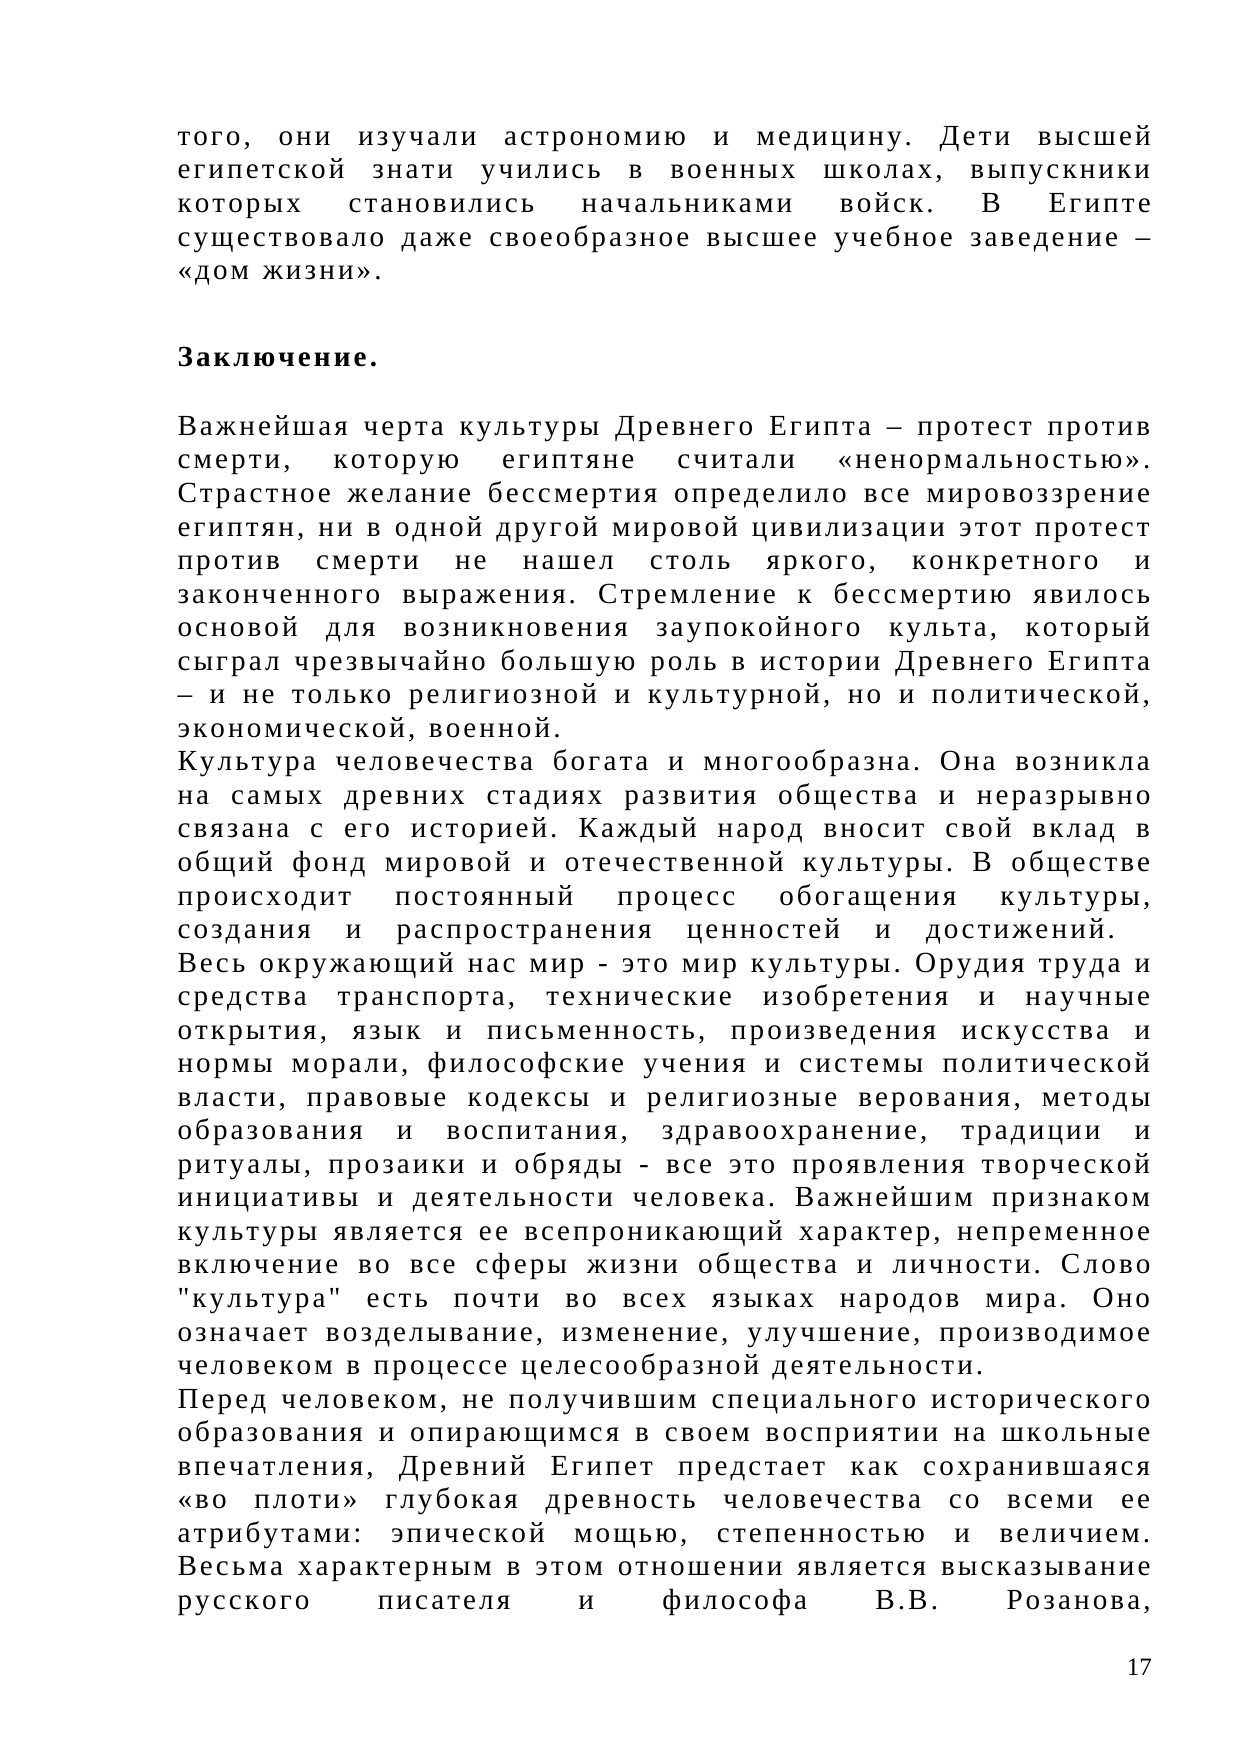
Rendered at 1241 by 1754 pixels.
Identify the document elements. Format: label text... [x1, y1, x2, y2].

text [177, 118, 1152, 286]
text Культура человечества богата и многообразна. Она возникла на самых древних стадиях развития общества и неразрывно связана с его историей. Каждый народ вносит свой вклад в общий фонд мировой и отечественной культуры. В обществе происходит постоянный процесс обогащения культуры, создания и распространения ценностей и достижений. Весь окружающий нас мир - это мир культуры. Орудия труда и средства транспорта, технические изобретения и научные открытия, язык и письменность, произведения искусства и нормы морали, философские учения и системы политической власти, правовые кодексы и религиозные верования, методы образования и воспитания, здравоохранение, традиции и ритуалы, прозаики и обряды - все это проявления творческой инициативы и деятельности человека. Важнейшим признаком культуры является ее всепроникающий характер, непременное включение во все сферы жизни общества и личности. Слово "культура" есть почти во всех языках народов мира. Оно означает возделывание, изменение, улучшение, производимое человеком в процессе целесообразной деятельности. [177, 743, 1152, 1381]
subtitle Заключение. [177, 339, 1152, 373]
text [177, 1381, 1152, 1616]
text Важнейшая черта культуры Древнего Египта – протест против смерти, которую египтяне считали «ненормальностью». Страстное желание бессмертия определило все мировоззрение египтян, ни в одной другой мировой цивилизации этот протест против смерти не нашел столь яркого, конкретного и законченного выражения. Стремление к бессмертию явилось основой для возникновения заупокойного культа, который сыграл чрезвычайно большую роль в истории Древнего Египта – и не только религиозной и культурной, но и политической, экономической, военной. [177, 408, 1152, 743]
